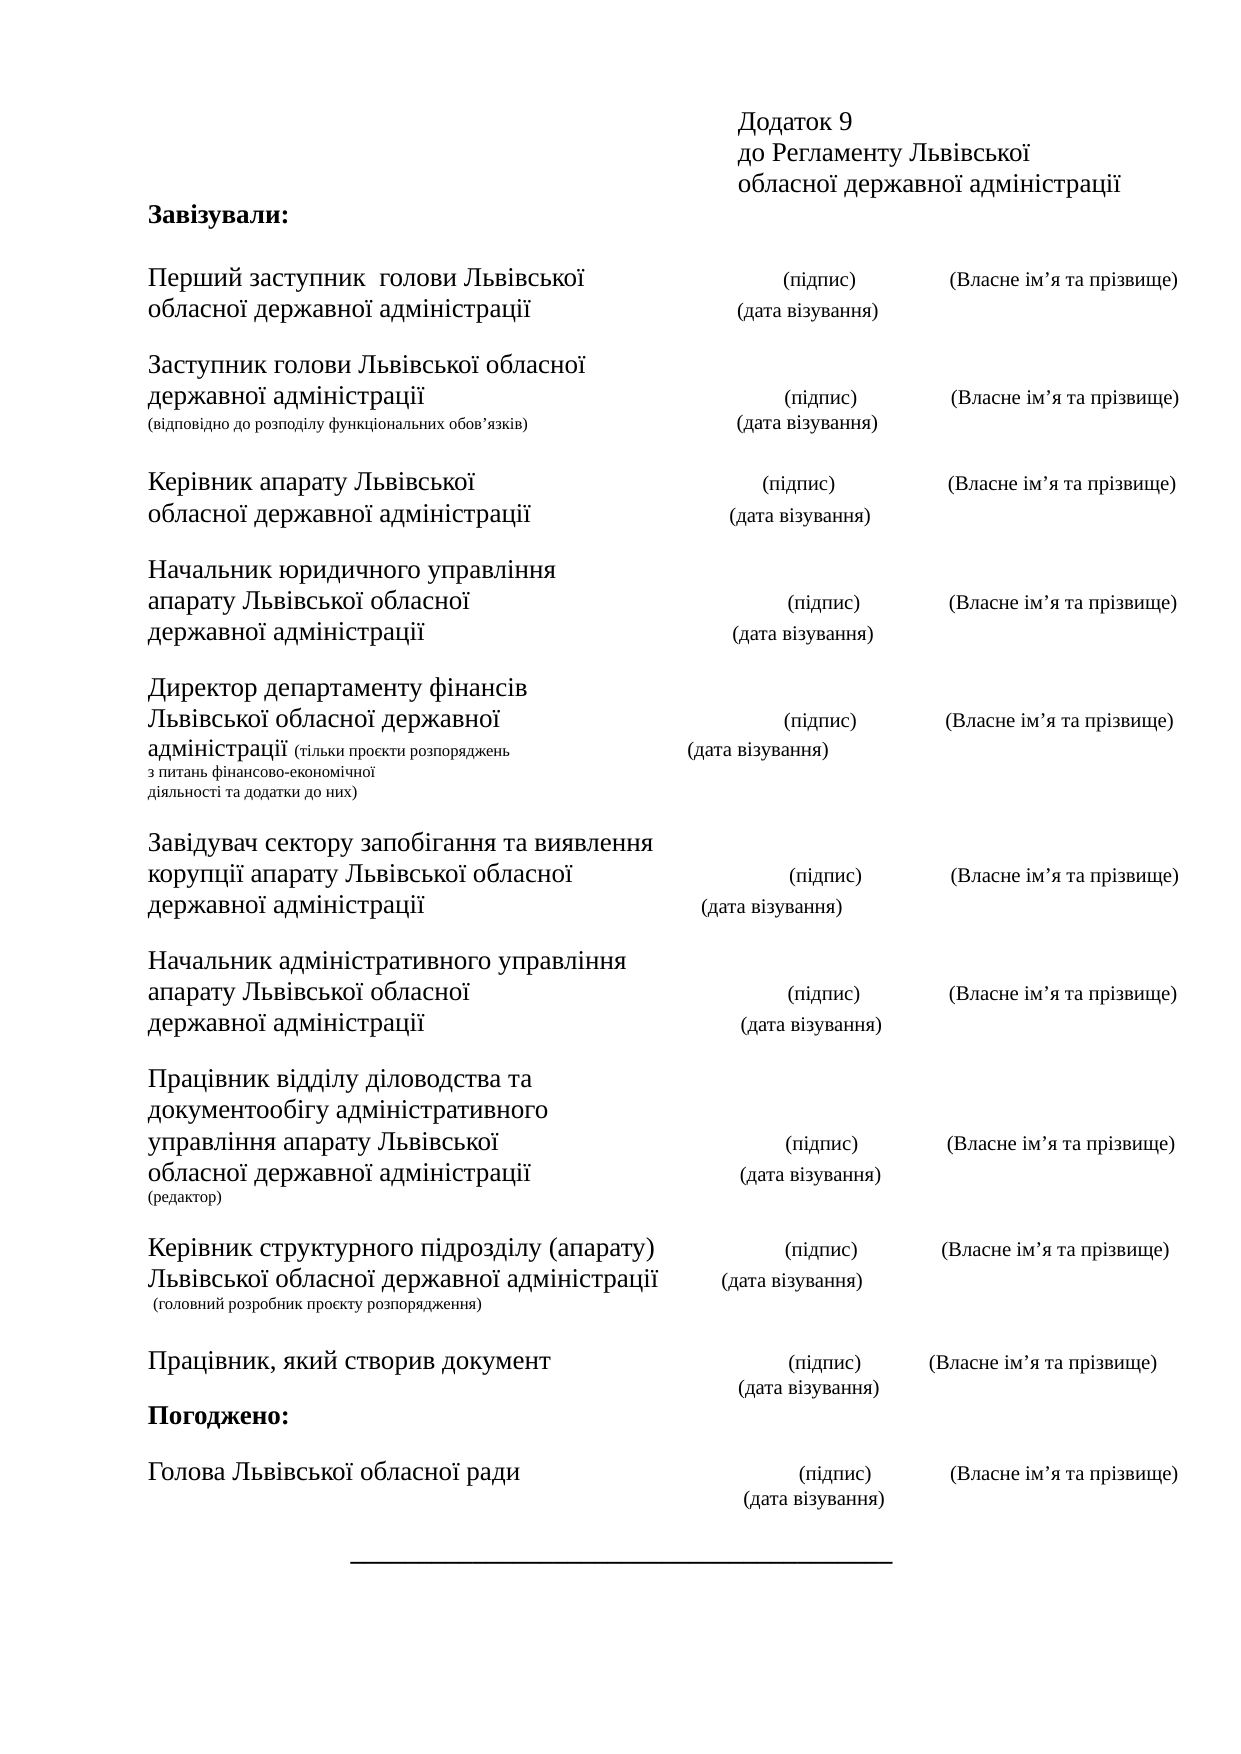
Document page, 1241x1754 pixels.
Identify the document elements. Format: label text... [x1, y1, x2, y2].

text Завізували: [148, 198, 1167, 229]
text державної адміністрації (підпис) (Власне ім’я та прізвище) [148, 379, 1181, 410]
text управління апарату Львівської (підпис) (Власне ім’я та прізвище) [148, 1125, 1181, 1156]
text корупції апарату Львівської обласної (підпис) (Власне ім’я та прізвище) [148, 857, 1181, 888]
text апарату Львівської обласної (підпис) (Власне ім’я та прізвище) [148, 584, 1181, 615]
text державної адміністрації (дата візування) [148, 1006, 1181, 1037]
text обласної державної адміністрації (дата візування) [148, 497, 1181, 528]
text Працівник відділу діловодства та [148, 1062, 1181, 1094]
text Працівник, який створив документ (підпис) (Власне ім’я та прізвище) [148, 1344, 1181, 1375]
text до Регламенту Львівської [649, 136, 1167, 167]
text Начальник адміністративного управління [148, 944, 1181, 975]
text апарату Львівської обласної (підпис) (Власне ім’я та прізвище) [148, 975, 1181, 1006]
text Керівник структурного підрозділу (апарату) (підпис) (Власне ім’я та прізвище) [148, 1231, 1181, 1262]
text державної адміністрації (дата візування) [148, 888, 1181, 919]
text обласної державної адміністрації (дата візування) [148, 292, 1181, 323]
text Директор департаменту фінансів [148, 671, 1181, 702]
text Погоджено: [148, 1399, 1181, 1430]
text Завідувач сектору запобігання та виявлення [148, 826, 1181, 857]
text Керівник апарату Львівської (підпис) (Власне ім’я та прізвище) [148, 466, 1181, 497]
text обласної державної адміністрації (дата візування) [148, 1156, 1181, 1187]
text (відповідно до розподілу функціональних обов’язків) (дата візування) [148, 410, 1167, 434]
text (дата візування) [148, 1486, 1181, 1510]
text діяльності та додатки до них) [148, 781, 1167, 801]
text (головний розробник проєкту розпорядження) [148, 1293, 1181, 1313]
text (редактор) [148, 1187, 1181, 1206]
text Перший заступник голови Львівської (підпис) (Власне ім’я та прізвище) [148, 261, 1181, 292]
text адміністрації (тільки проєкти розпоряджень (дата візування) [148, 733, 1167, 762]
text ________________________________________ [148, 1535, 1181, 1567]
text з питань фінансово-економічної [148, 762, 1181, 781]
text обласної державної адміністрації [649, 167, 1167, 198]
text Додаток 9 [723, 105, 1167, 136]
text документообігу адміністративного [148, 1094, 1181, 1125]
text Львівської обласної державної (підпис) (Власне ім’я та прізвище) [148, 702, 1181, 733]
text державної адміністрації (дата візування) [148, 615, 1181, 646]
text Львівської обласної державної адміністрації (дата візування) [148, 1262, 1181, 1293]
text Заступник голови Львівської обласної [148, 348, 1181, 379]
text Голова Львівської обласної ради (підпис) (Власне ім’я та прізвище) [148, 1455, 1181, 1486]
text Начальник юридичного управління [148, 553, 1181, 584]
text (дата візування) [148, 1375, 1181, 1399]
